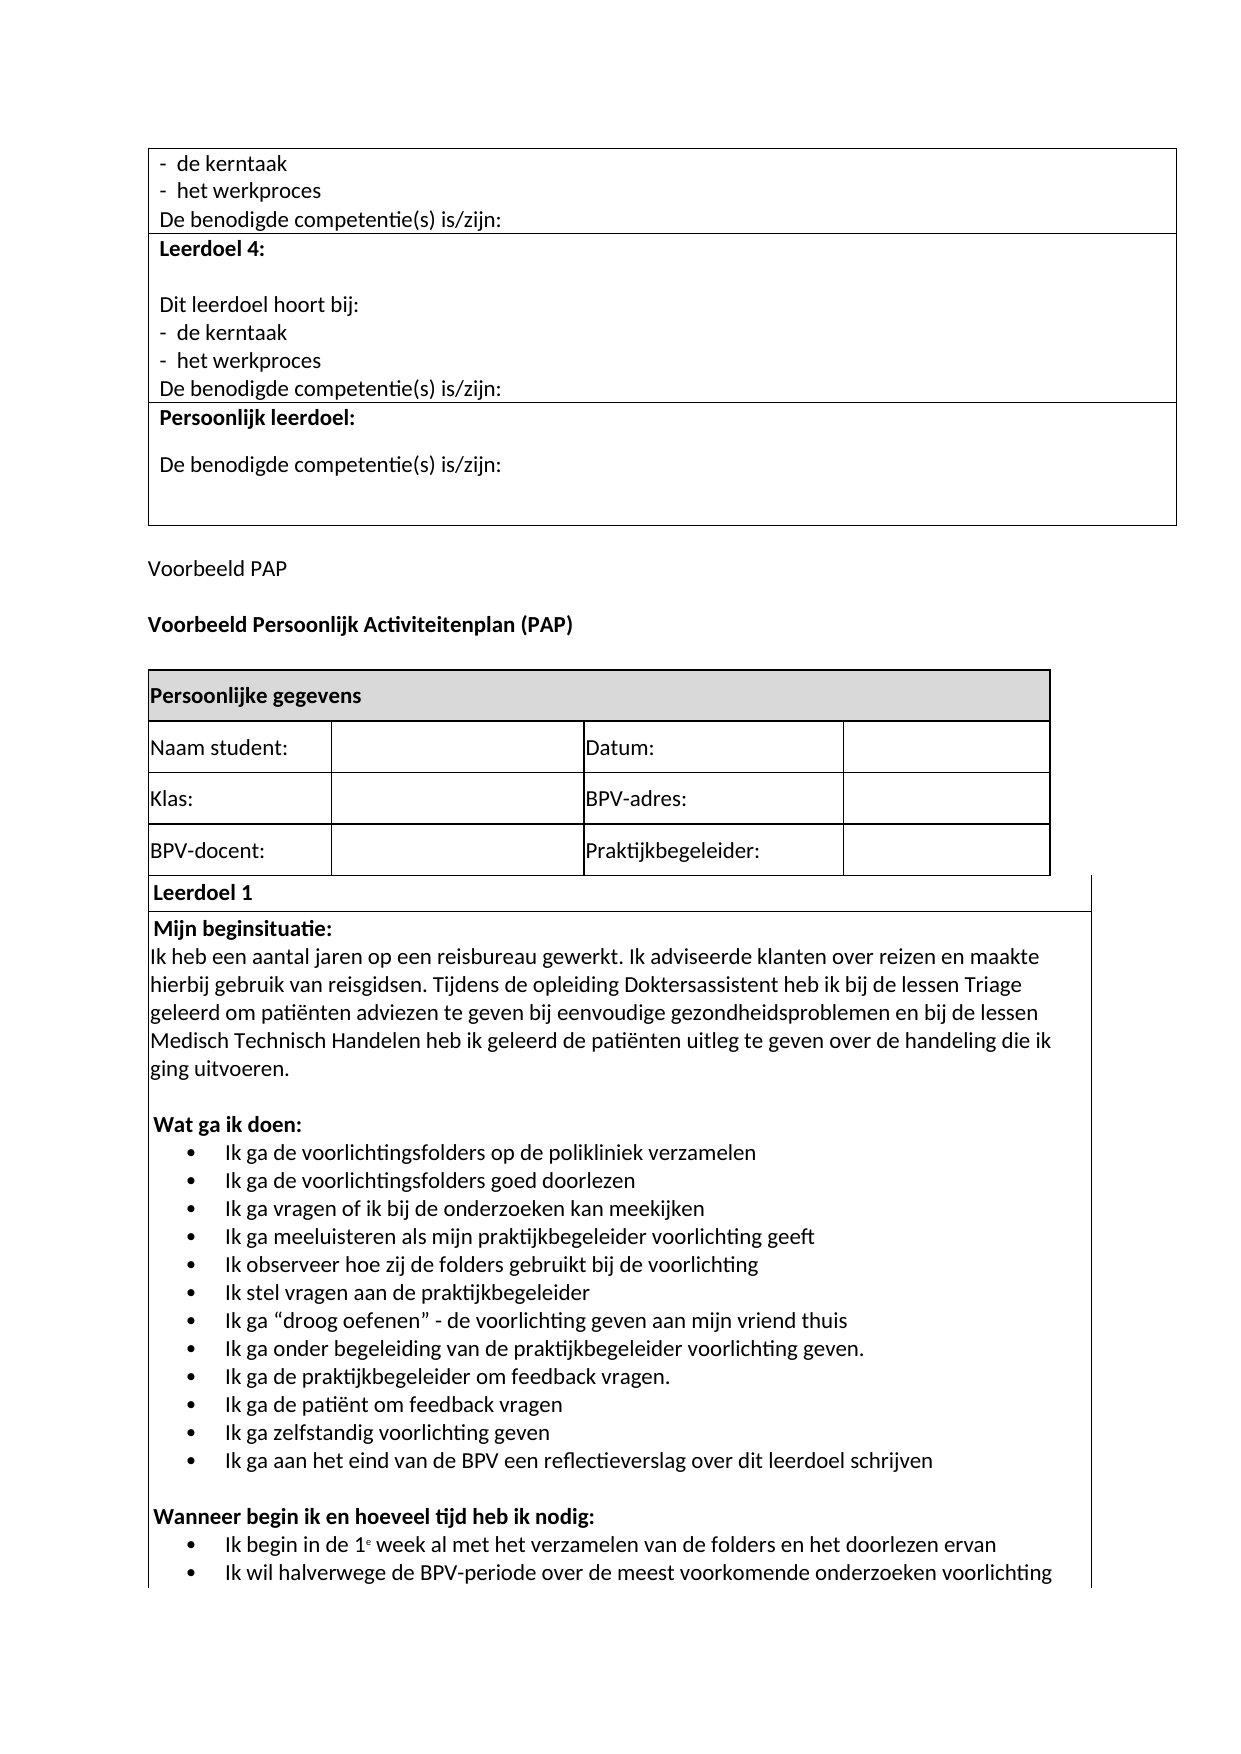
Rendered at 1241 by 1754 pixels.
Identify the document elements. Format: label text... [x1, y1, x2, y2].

table_cell [844, 825, 1049, 875]
table_cell Datum: [585, 722, 843, 772]
table_cell [332, 825, 583, 875]
table_cell [844, 722, 1049, 772]
table_cell Praktijkbegeleider: [585, 825, 843, 875]
table_cell Leerdoel 1 [149, 875, 1091, 911]
table_cell [332, 773, 583, 823]
table_cell Naam student: [149, 722, 331, 772]
table_cell Persoonlijk leerdoel: De benodigde competentie(s) is/zijn: [149, 403, 1176, 524]
table_cell BPV-adres: [585, 773, 843, 823]
table_cell [332, 722, 583, 772]
table_header Persoonlijke gegevens [149, 671, 1049, 720]
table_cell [149, 149, 1176, 233]
text Voorbeeld PAP [148, 554, 1093, 582]
table_cell BPV-docent: [149, 825, 331, 875]
table_cell Leerdoel 4: Dit leerdoel hoort bij: - de kerntaak - het werkproces De benodigde competentie(s) is/zijn: [149, 234, 1176, 402]
table_cell Klas: [149, 773, 331, 823]
text Voorbeeld Persoonlijk Activiteitenplan (PAP) [148, 610, 1093, 638]
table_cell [149, 912, 1091, 1588]
table_cell [844, 773, 1049, 823]
